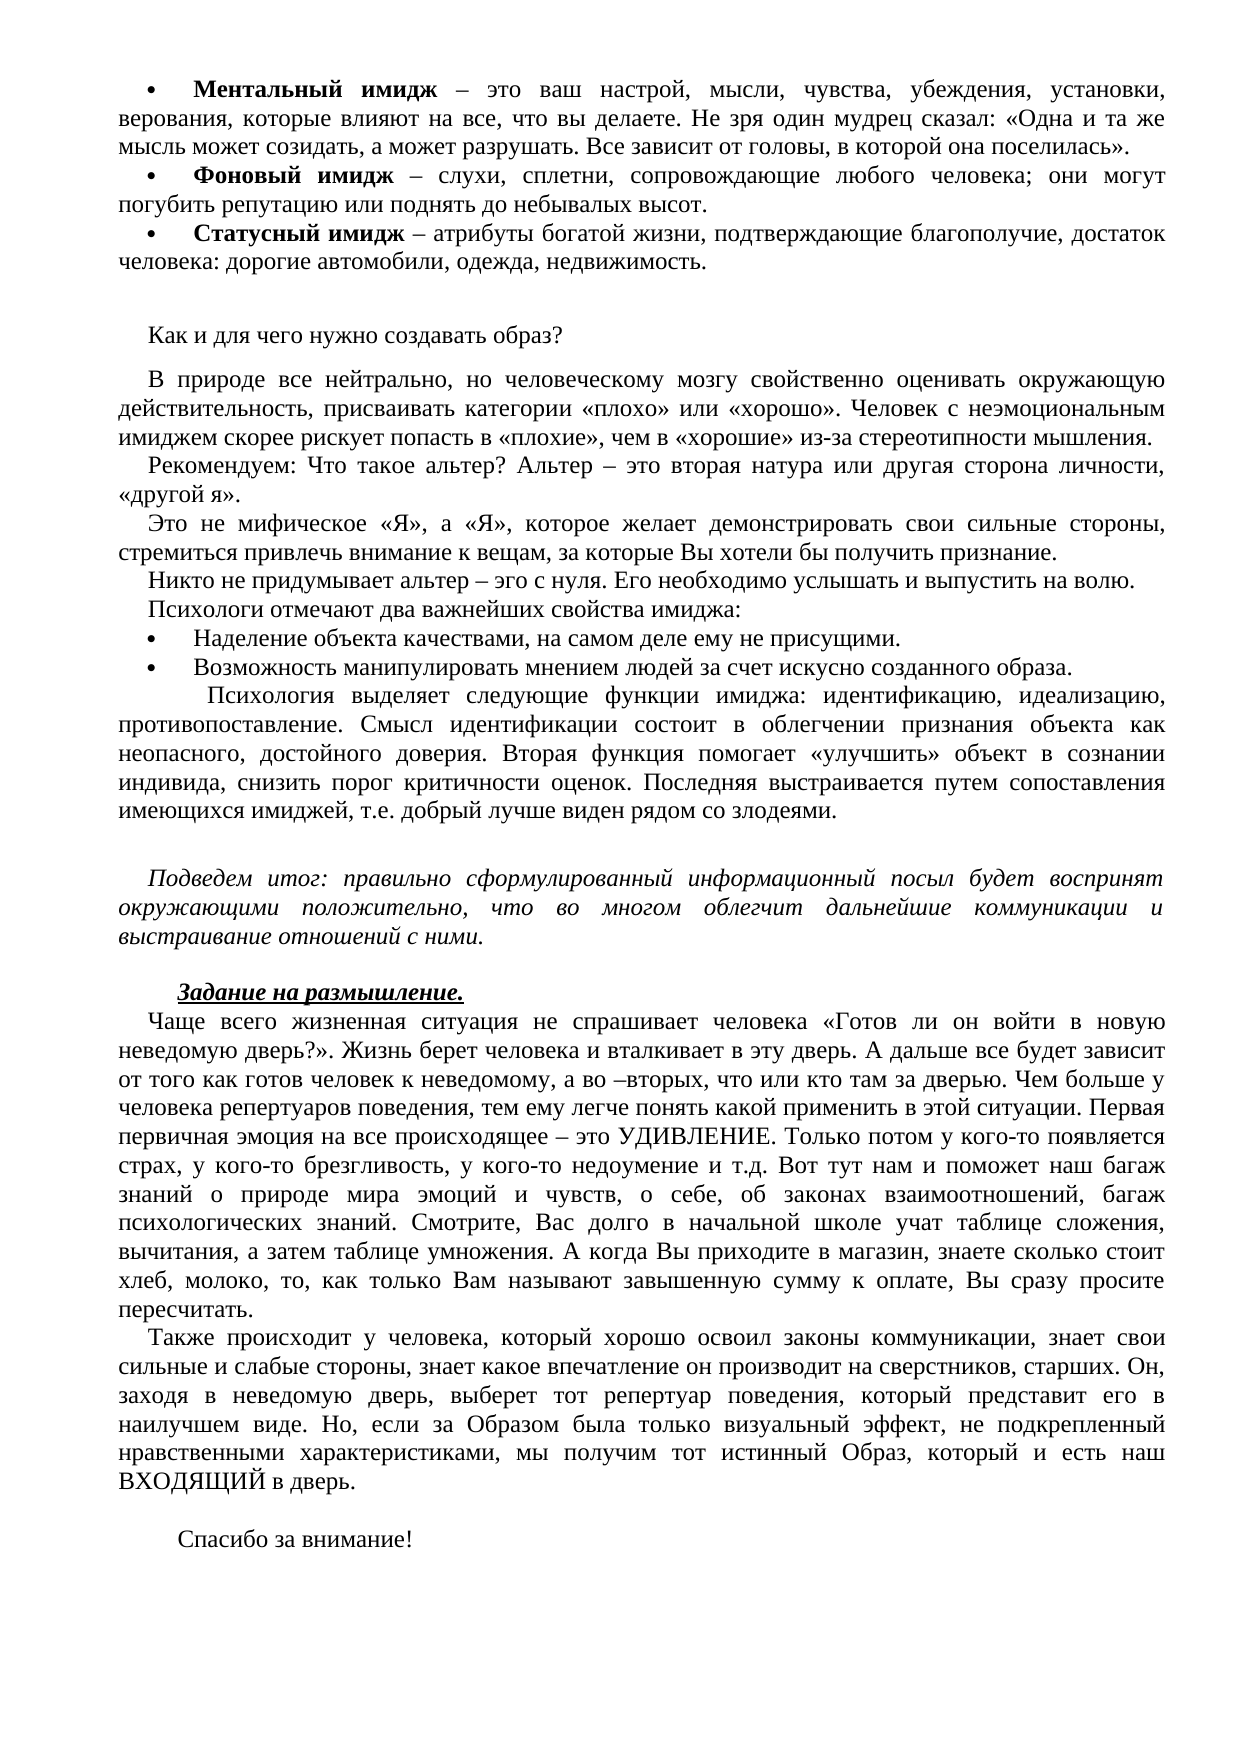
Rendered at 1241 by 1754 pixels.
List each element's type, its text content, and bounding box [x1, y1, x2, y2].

text В природе все нейтрально, но человеческому мозгу свойственно оценивать окружающую действительность, присваивать категории «плохо» или «хорошо». Человек с неэмоциональным имиджем скорее рискует попасть в «плохие», чем в «хорошие» из-за стереотипности мышления. [118, 364, 1167, 450]
list Фоновый имидж – слухи, сплетни, сопровождающие любого человека; они могут погубить репутацию или поднять до небывалых высот. [118, 160, 1167, 218]
text Также происходит у человека, который хорошо освоил законы коммуникации, знает свои сильные и слабые стороны, знает какое впечатление он производит на сверстников, старших. Он, заходя в неведомую дверь, выберет тот репертуар поведения, который представит его в наилучшем виде. Но, если за Образом была только визуальный эффект, не подкрепленный нравственными характеристиками, мы получим тот истинный Образ, который и есть наш ВХОДЯЩИЙ в дверь. [118, 1322, 1167, 1495]
text Психологи отмечают два важнейших свойства имиджа: [118, 594, 1167, 623]
text Как и для чего нужно создавать образ? [118, 306, 1167, 348]
list Возможность манипулировать мнением людей за счет искусно созданного образа. [118, 652, 1167, 680]
text Спасибо за внимание! [118, 1524, 1167, 1552]
list Психология выделяет следующие функции имиджа: идентификацию, идеализацию, противопоставление. Смысл идентификации состоит в облегчении признания объекта как неопасного, достойного доверия. Вторая функция помогает «улучшить» объект в сознании индивида, снизить порог критичности оценок. Последняя выстраивается путем сопоставления имеющихся имиджей, т.е. добрый лучше виден рядом со злодеями. [118, 680, 1167, 824]
text Рекомендуем: Что такое альтер? Альтер – это вторая натура или другая сторона личности, «другой я». [118, 450, 1167, 508]
text Никто не придумывает альтер – эго с нуля. Его необходимо услышать и выпустить на волю. [118, 565, 1167, 594]
list Наделение объекта качествами, на самом деле ему не присущими. [118, 623, 1167, 652]
text Это не мифическое «Я», а «Я», которое желает демонстрировать свои сильные стороны, стремиться привлечь внимание к вещам, за которые Вы хотели бы получить признание. [118, 508, 1167, 565]
list Статусный имидж – атрибуты богатой жизни, подтверждающие благополучие, достаток человека: дорогие автомобили, одежда, недвижимость. [118, 218, 1167, 275]
text Задание на размышление. [118, 977, 1167, 1006]
text Чаще всего жизненная ситуация не спрашивает человека «Готов ли он войти в новую неведомую дверь?». Жизнь берет человека и вталкивает в эту дверь. А дальше все будет зависит от того как готов человек к неведомому, а во –вторых, что или кто там за дверью. Чем больше у человека репертуаров поведения, тем ему легче понять какой применить в этой ситуации. Первая первичная эмоция на все происходящее – это УДИВЛЕНИЕ. Только потом у кого-то появляется страх, у кого-то брезгливость, у кого-то недоумение и т.д. Вот тут нам и поможет наш багаж знаний о природе мира эмоций и чувств, о себе, об законах взаимоотношений, багаж психологических знаний. Смотрите, Вас долго в начальной школе учат таблице сложения, вычитания, а затем таблице умножения. А когда Вы приходите в магазин, знаете сколько стоит хлеб, молоко, то, как только Вам называют завышенную сумму к оплате, Вы сразу просите пересчитать. [118, 1006, 1167, 1322]
list Ментальный имидж – это ваш настрой, мысли, чувства, убеждения, установки, верования, которые влияют на все, что вы делаете. Не зря один мудрец сказал: «Одна и та же мысль может созидать, а может разрушать. Все зависит от головы, в которой она поселилась». [118, 74, 1167, 160]
text Подведем итог: правильно сформулированный информационный посыл будет воспринят окружающими положительно, что во многом облегчит дальнейшие коммуникации и выстраивание отношений с ними. [118, 863, 1167, 949]
